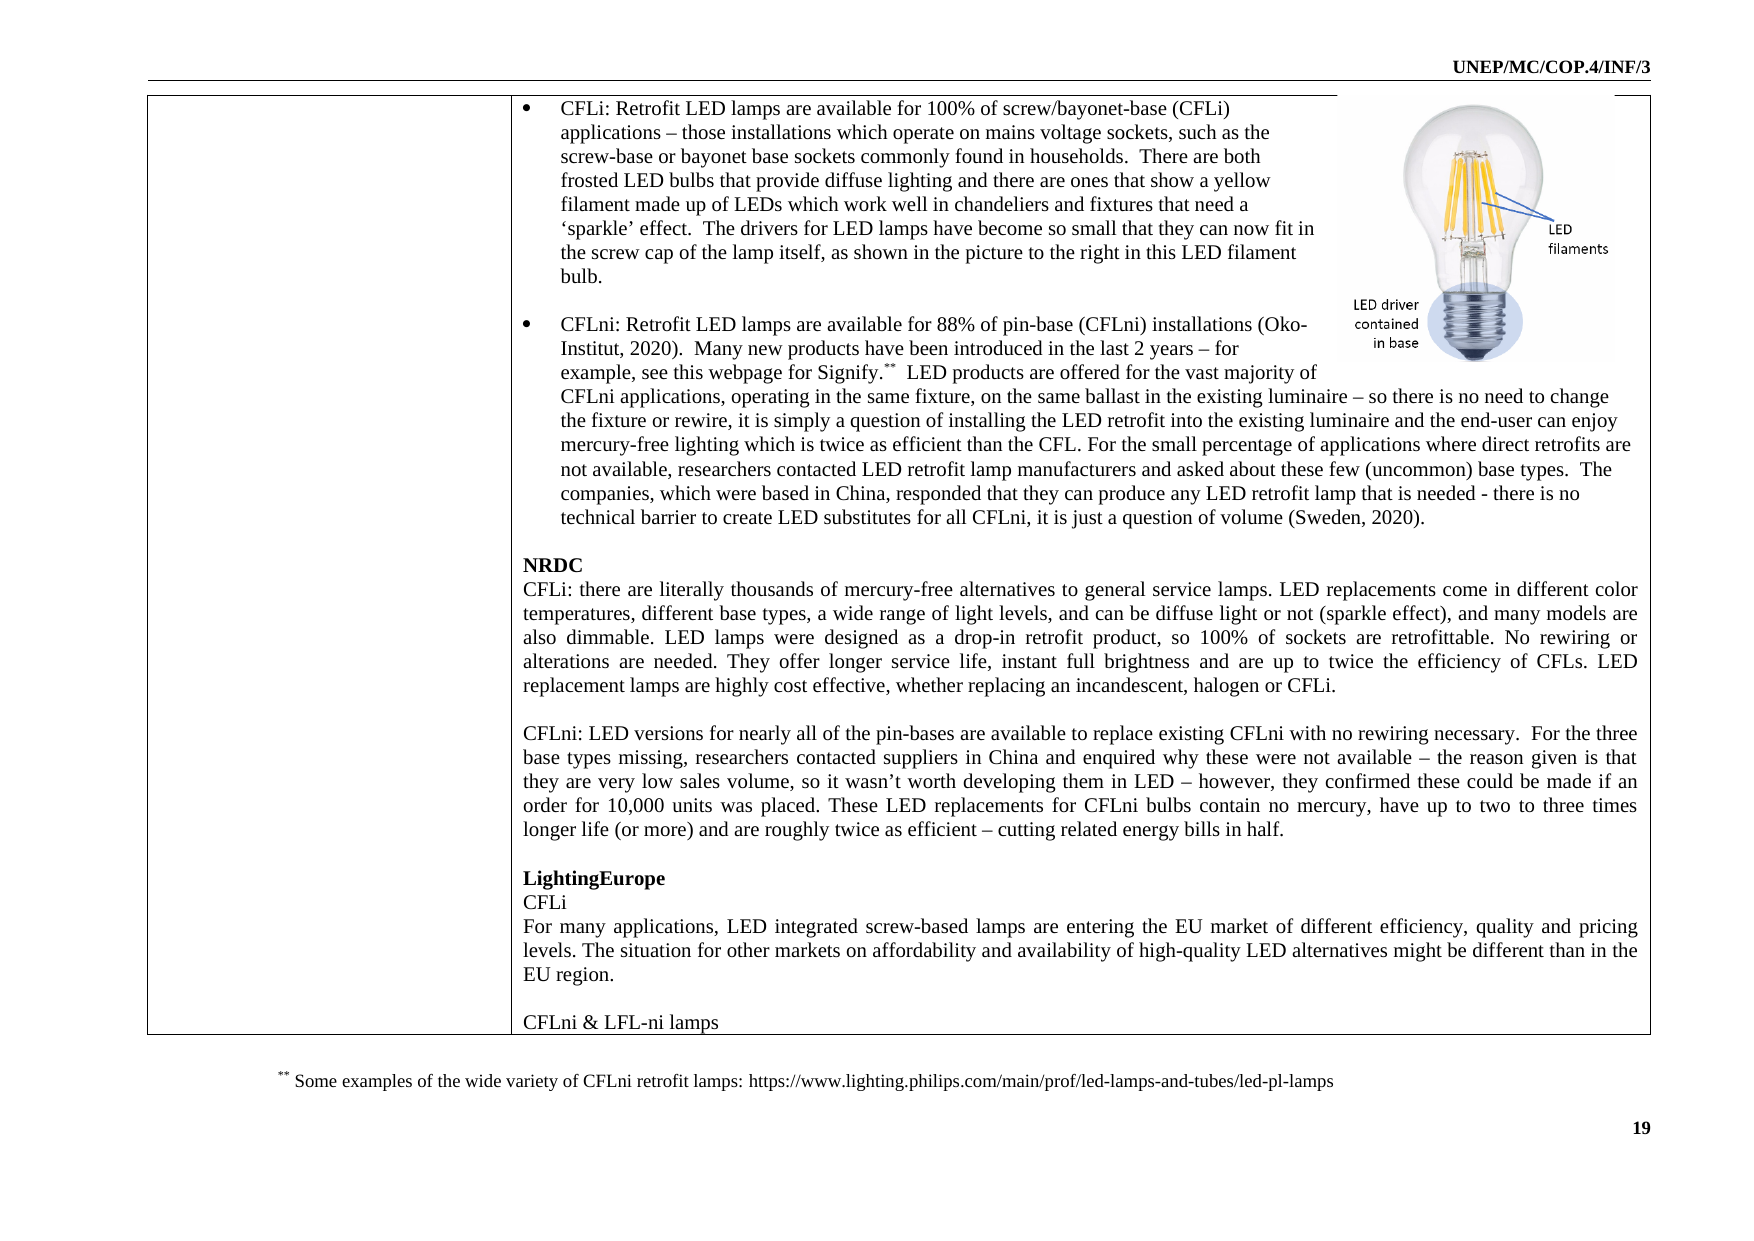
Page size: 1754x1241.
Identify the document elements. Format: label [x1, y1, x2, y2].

picture [1337, 95, 1615, 362]
table_cell [148, 96, 511, 1034]
table_cell [512, 96, 1650, 1034]
